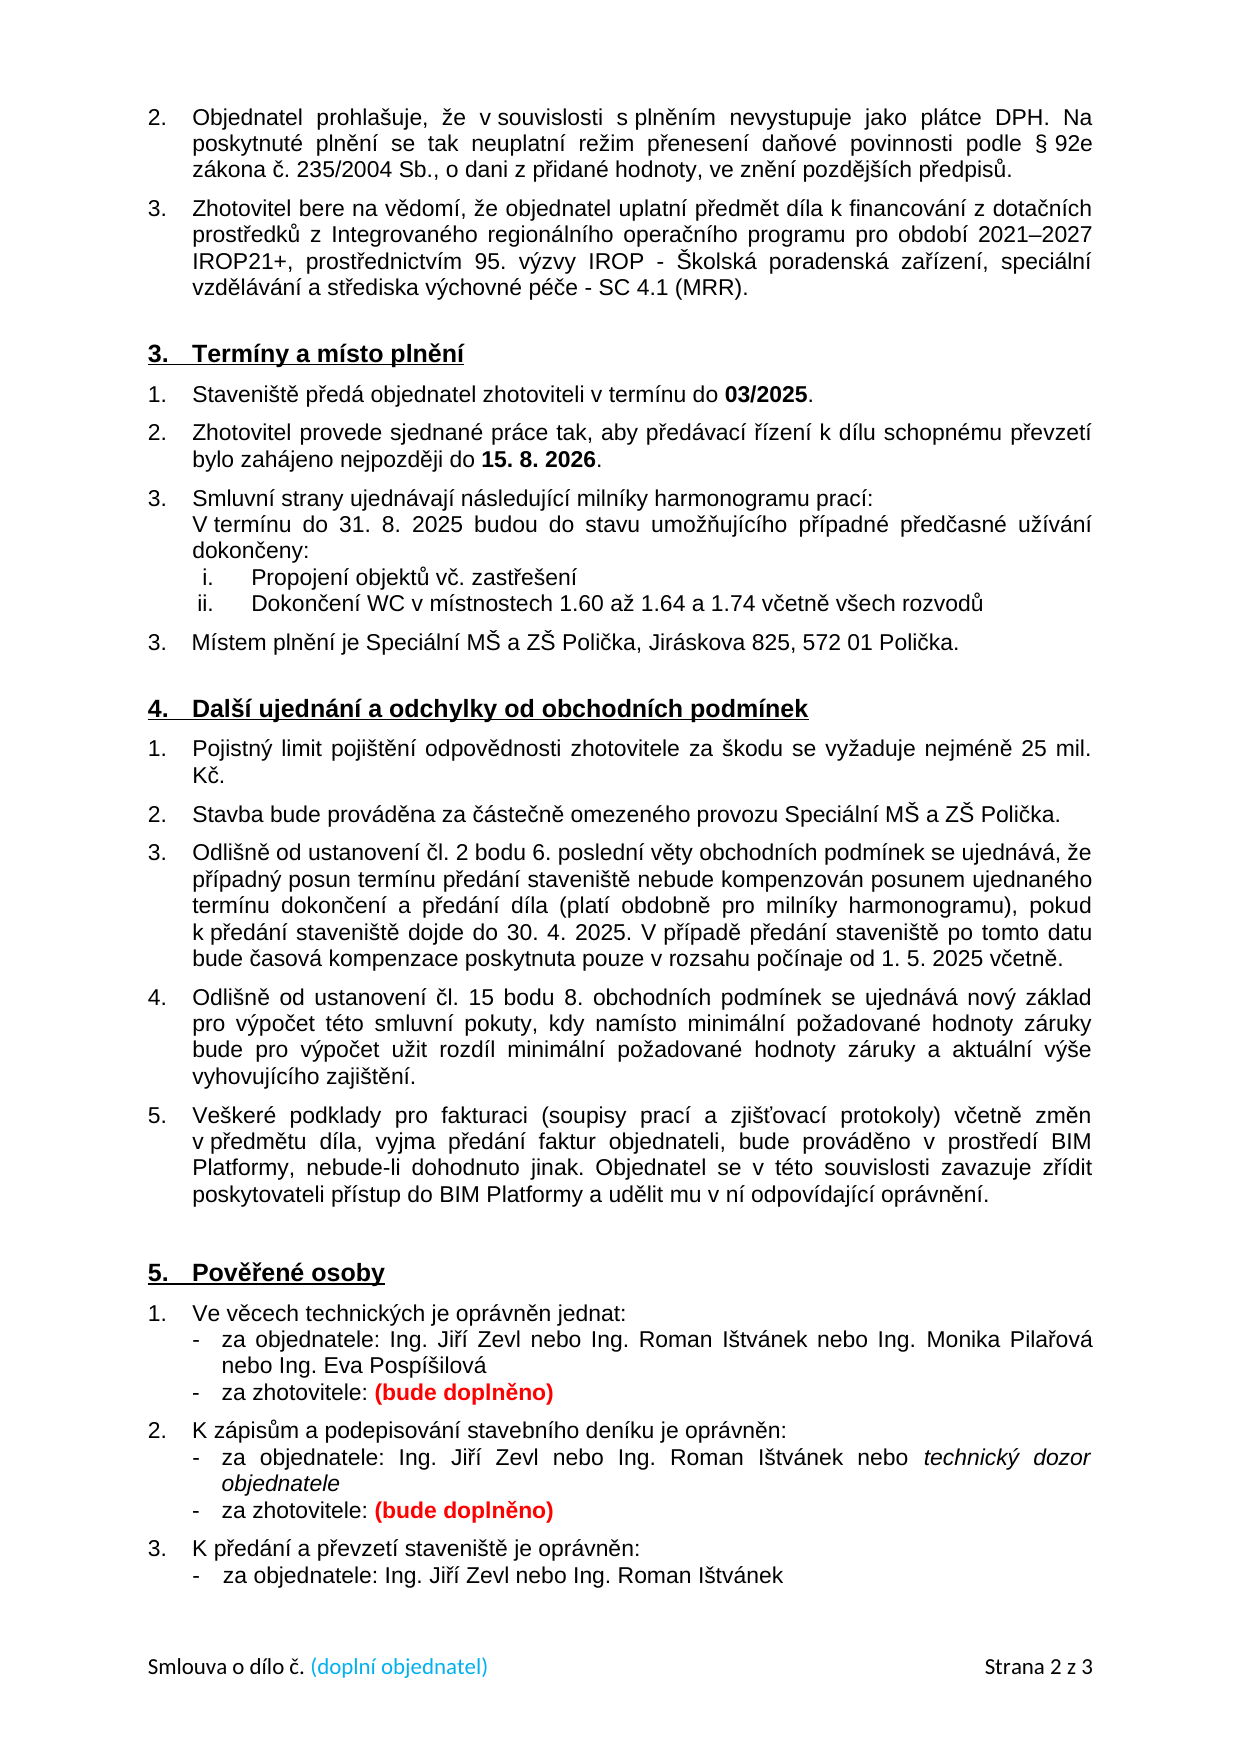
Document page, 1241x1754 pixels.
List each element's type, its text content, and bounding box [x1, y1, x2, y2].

list Pojistný limit pojištění odpovědnosti zhotovitele za škodu se vyžaduje nejméně 25 mil. Kč. [148, 735, 1093, 788]
list Stavba bude prováděna za částečně omezeného provozu Speciální MŠ a ZŠ Polička. [148, 801, 1093, 827]
text 1. Staveniště předá objednatel zhotoviteli v termínu do 03/2025. [148, 381, 1093, 407]
list Propojení objektů vč. zastřešení [213, 564, 1093, 590]
list za objednatele: Ing. Jiří Zevl nebo Ing. Roman Ištvánek nebo technický dozor objednatele [192, 1444, 1093, 1497]
list Odlišně od ustanovení čl. 15 bodu 8. obchodních podmínek se ujednává nový základ pro výpočet této smluvní pokuty, kdy namísto minimální požadované hodnoty záruky bude pro výpočet užit rozdíl minimální požadované hodnoty záruky a aktuální výše vyhovujícího zajištění. [148, 984, 1093, 1089]
list 3. Termíny a místo plnění [148, 339, 1093, 368]
list K zápisům a podepisování stavebního deníku je oprávněn: [148, 1417, 1093, 1444]
text 2. Zhotovitel provede sjednané práce tak, aby předávací řízení k dílu schopnému převzetí bylo zahájeno nejpozději do 15. 8. 2026. [148, 419, 1093, 472]
list Ve věcech technických je oprávněn jednat: [148, 1299, 1093, 1326]
text 3. Smluvní strany ujednávají následující milníky harmonogramu prací: [148, 484, 1093, 511]
list 4. Další ujednání a odchylky od obchodních podmínek [148, 694, 1093, 723]
list Veškeré podklady pro fakturaci (soupisy prací a zjišťovací protokoly) včetně změn v předmětu díla, vyjma předání faktur objednateli, bude prováděno v prostředí BIM Platformy, nebude-li dohodnuto jinak. Objednatel se v této souvislosti zavazuje zřídit poskytovateli přístup do BIM Platformy a udělit mu v ní odpovídající oprávnění. [148, 1102, 1093, 1207]
text 3. Zhotovitel bere na vědomí, že objednatel uplatní předmět díla k financování z dotačních prostředků z Integrovaného regionálního operačního programu pro období 2021–2027 IROP21+, prostřednictvím 95. výzvy IROP - Školská poradenská zařízení, speciální vzdělávání a střediska výchovné péče - SC 4.1 (MRR). [148, 195, 1093, 300]
list za zhotovitele: (bude doplněno) [192, 1379, 1093, 1405]
text V termínu do 31. 8. 2025 budou do stavu umožňujícího případné předčasné užívání dokončeny: [192, 511, 1093, 564]
list Dokončení WC v místnostech 1.60 až 1.64 a 1.74 včetně všech rozvodů [213, 590, 1093, 616]
text 2. Objednatel prohlašuje, že v souvislosti s plněním nevystupuje jako plátce DPH. Na poskytnuté plnění se tak neuplatní režim přenesení daňové povinnosti podle § 92e zákona č. 235/2004 Sb., o dani z přidané hodnoty, ve znění pozdějších předpisů. [148, 103, 1093, 182]
list K předání a převzetí staveniště je oprávněn: [148, 1535, 1093, 1562]
text 3. Místem plnění je Speciální MŠ a ZŠ Polička, Jiráskova 825, 572 01 Polička. [148, 629, 1093, 655]
list za objednatele: Ing. Jiří Zevl nebo Ing. Roman Ištvánek nebo Ing. Monika Pilařová nebo Ing. Eva Pospíšilová [192, 1326, 1093, 1379]
list za zhotovitele: (bude doplněno) [192, 1497, 1093, 1523]
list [192, 1562, 1093, 1588]
list Odlišně od ustanovení čl. 2 bodu 6. poslední věty obchodních podmínek se ujednává, že případný posun termínu předání staveniště nebude kompenzován posunem ujednaného termínu dokončení a předání díla (platí obdobně pro milníky harmonogramu), pokud k předání staveniště dojde do 30. 4. 2025. V případě předání staveniště po tomto datu bude časová kompenzace poskytnuta pouze v rozsahu počínaje od 1. 5. 2025 včetně. [148, 839, 1093, 971]
list 5. Pověřené osoby [148, 1258, 1093, 1287]
